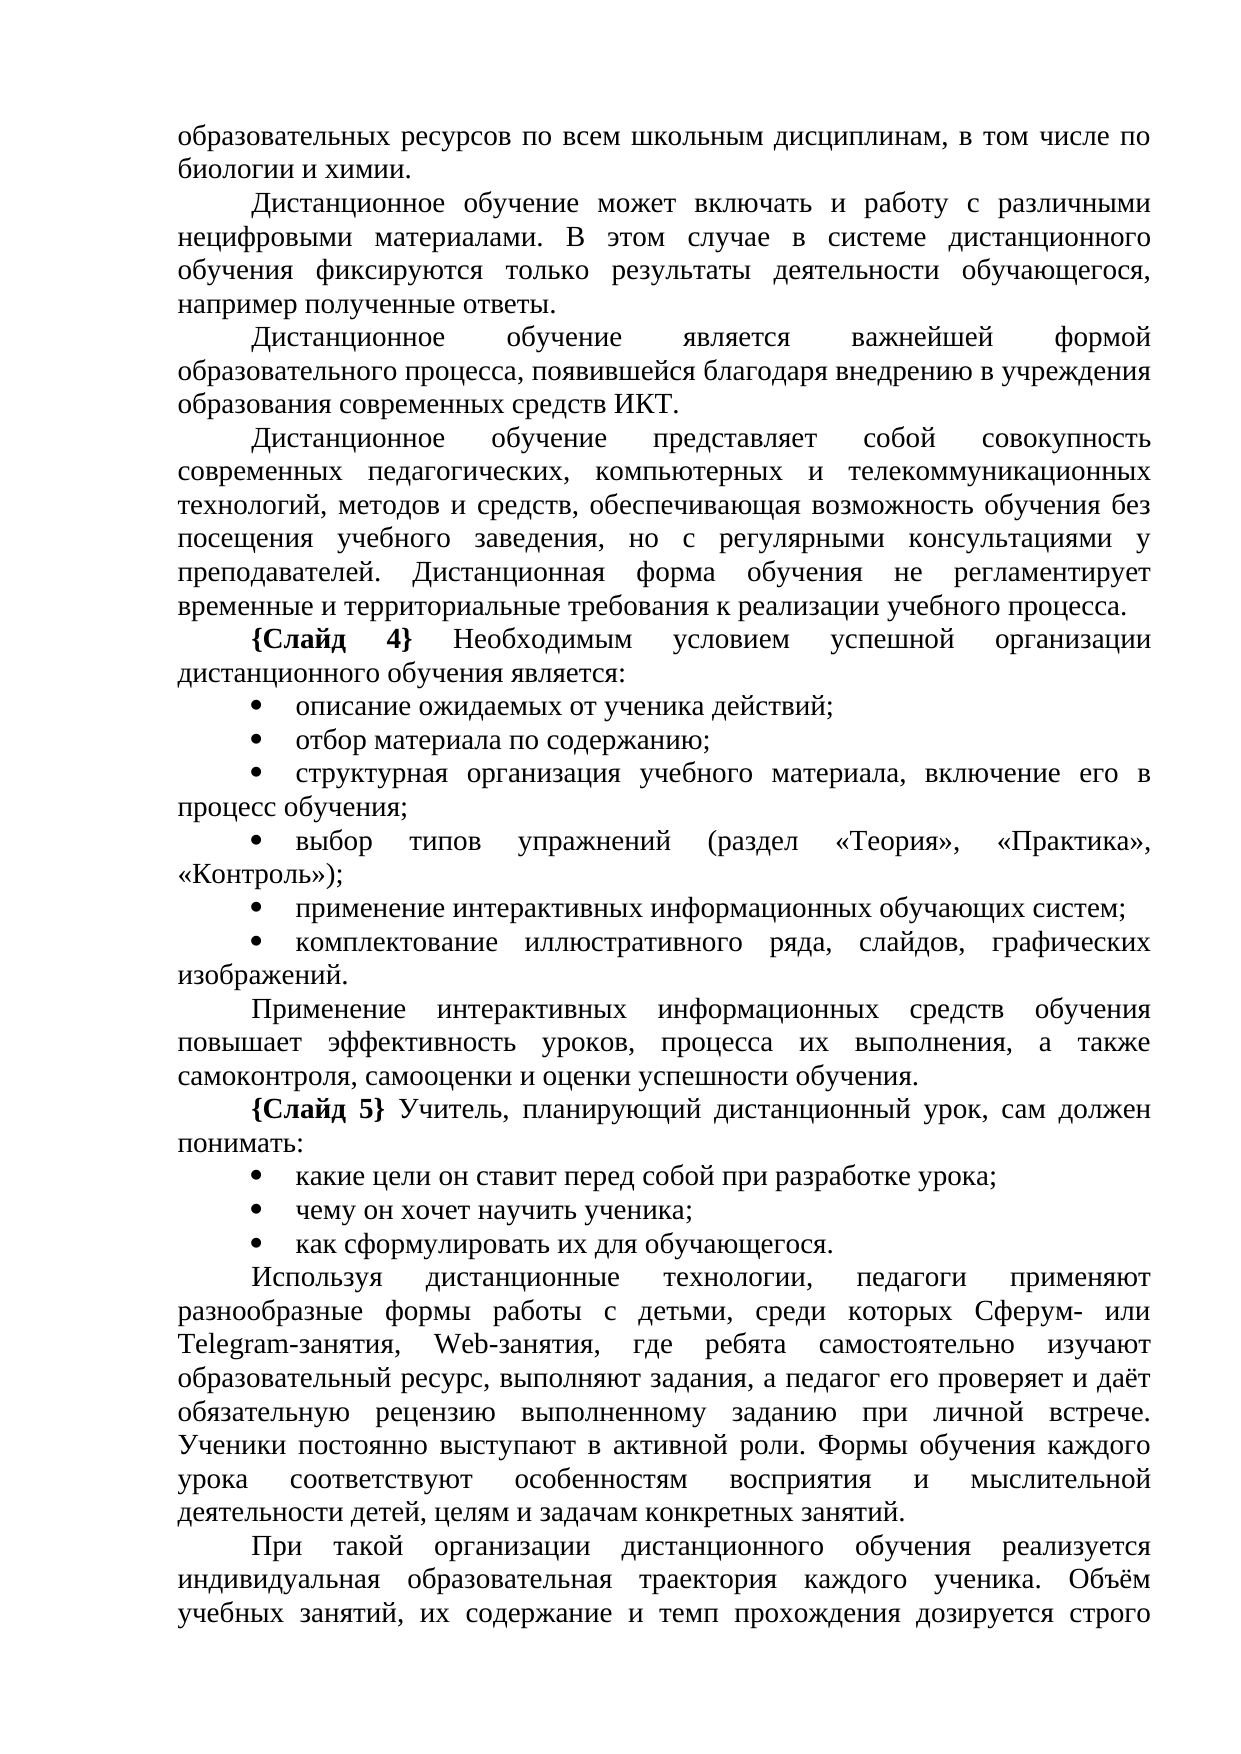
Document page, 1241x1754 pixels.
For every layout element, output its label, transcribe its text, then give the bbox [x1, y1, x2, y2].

text Применение интерактивных информационных средств обучения повышает эффективность уроков, процесса их выполнения, а также самоконтроля, самооценки и оценки успешности обучения. [177, 991, 1152, 1091]
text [177, 118, 1152, 185]
text {Слайд 4} Необходимым условием успешной организации дистанционного обучения является: [177, 621, 1152, 688]
text Дистанционное обучение представляет собой совокупность современных педагогических, компьютерных и телекоммуникационных технологий, методов и средств, обеспечивающая возможность обучения без посещения учебного заведения, но с регулярными консультациями у преподавателей. Дистанционная форма обучения не регламентирует временные и территориальные требования к реализации учебного процесса. [177, 420, 1152, 621]
list отбор материала по содержанию; [177, 722, 1152, 756]
text Используя дистанционные технологии, педагоги применяют разнообразные формы работы с детьми, среди которых Сферум- или Telegram-занятия, Web-занятия, где ребята самостоятельно изучают образовательный ресурс, выполняют задания, а педагог его проверяет и даёт обязательную рецензию выполненному заданию при личной встрече. Ученики постоянно выступают в активной роли. Формы обучения каждого урока соответствуют особенностям восприятия и мыслительной деятельности детей, целям и задачам конкретных занятий. [177, 1259, 1152, 1528]
list как сформулировать их для обучающегося. [177, 1226, 1152, 1259]
list комплектование иллюстративного ряда, слайдов, графических изображений. [177, 924, 1152, 991]
text Дистанционное обучение может включать и работу с различными нецифровыми материалами. В этом случае в системе дистанционного обучения фиксируются только результаты деятельности обучающегося, например полученные ответы. [177, 185, 1152, 319]
list какие цели он ставит перед собой при разработке урока; [177, 1158, 1152, 1192]
list выбор типов упражнений (раздел «Теория», «Практика», «Контроль»); [177, 823, 1152, 890]
text {Слайд 5} Учитель, планирующий дистанционный урок, сам должен понимать: [177, 1091, 1152, 1158]
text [177, 1528, 1152, 1628]
list структурная организация учебного материала, включение его в процесс обучения; [177, 756, 1152, 823]
list чему он хочет научить ученика; [177, 1192, 1152, 1226]
text Дистанционное обучение является важнейшей формой образовательного процесса, появившейся благодаря внедрению в учреждения образования современных средств ИКТ. [177, 319, 1152, 420]
list описание ожидаемых от ученика действий; [177, 688, 1152, 722]
list применение интерактивных информационных обучающих систем; [177, 890, 1152, 924]
